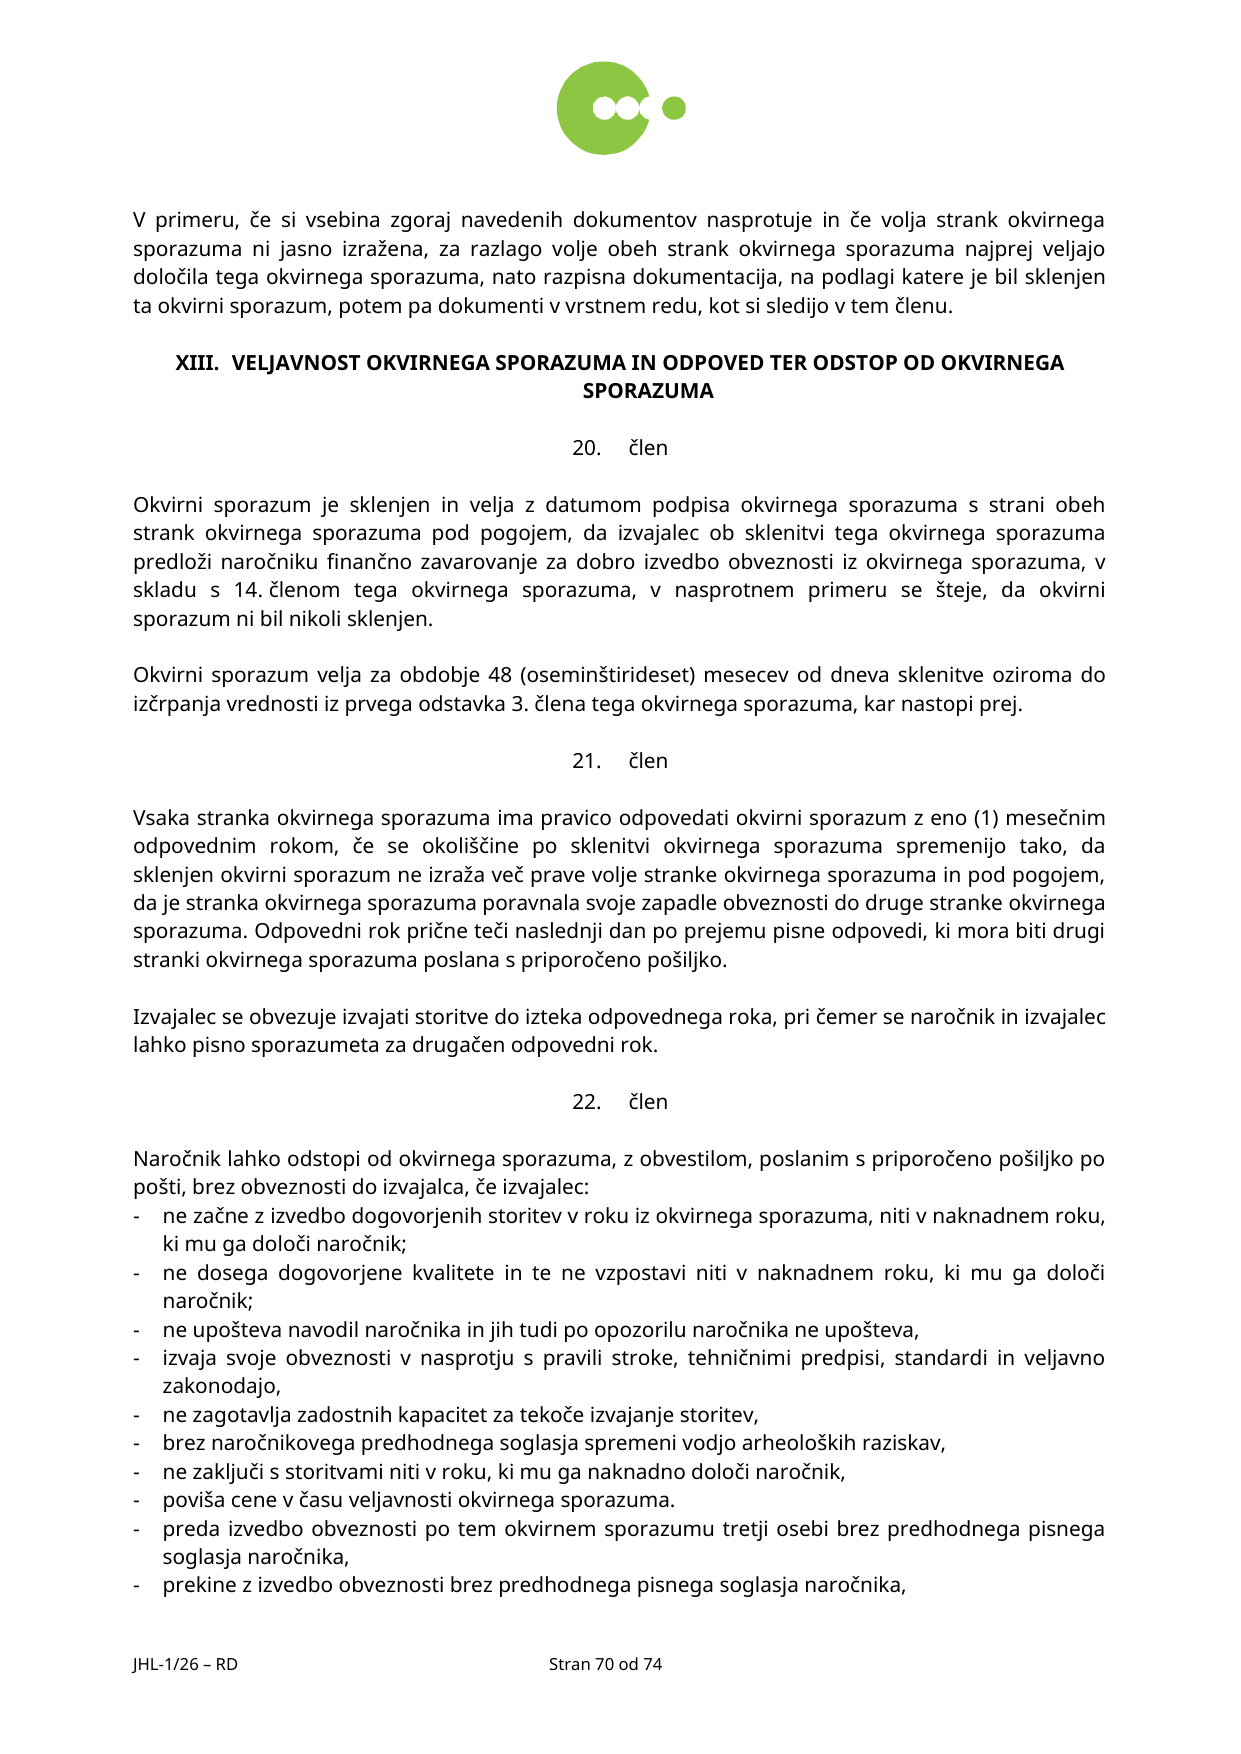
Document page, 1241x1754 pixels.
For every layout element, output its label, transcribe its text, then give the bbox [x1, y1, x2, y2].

list izvaja svoje obveznosti v nasprotju s pravili stroke, tehničnimi predpisi, standardi in veljavno zakonodajo, [133, 1343, 1107, 1400]
list člen [133, 746, 1107, 774]
text Izvajalec se obvezuje izvajati storitve do izteka odpovednega roka, pri čemer se naročnik in izvajalec lahko pisno sporazumeta za drugačen odpovedni rok. [133, 1002, 1107, 1059]
list preda izvedbo obveznosti po tem okvirnem sporazumu tretji osebi brez predhodnega pisnega soglasja naročnika, [133, 1514, 1107, 1571]
list brez naročnikovega predhodnega soglasja spremeni vodjo arheoloških raziskav, [133, 1428, 1107, 1457]
list člen [133, 1087, 1107, 1116]
list ne začne z izvedbo dogovorjenih storitev v roku iz okvirnega sporazuma, niti v naknadnem roku, ki mu ga določi naročnik; [133, 1201, 1107, 1258]
list člen [133, 433, 1107, 462]
list poviša cene v času veljavnosti okvirnega sporazuma. [133, 1485, 1107, 1514]
text V primeru, če si vsebina zgoraj navedenih dokumentov nasprotuje in če volja strank okvirnega sporazuma ni jasno izražena, za razlago volje obeh strank okvirnega sporazuma najprej veljajo določila tega okvirnega sporazuma, nato razpisna dokumentacija, na podlagi katere je bil sklenjen ta okvirni sporazum, potem pa dokumenti v vrstnem redu, kot si sledijo v tem členu. [133, 206, 1107, 319]
list prekine z izvedbo obveznosti brez predhodnega pisnega soglasja naročnika, [133, 1571, 1107, 1599]
text Okvirni sporazum velja za obdobje 48 (oseminštirideset) mesecev od dneva sklenitve oziroma do izčrpanja vrednosti iz prvega odstavka 3. člena tega okvirnega sporazuma, kar nastopi prej. [133, 661, 1107, 717]
list ne dosega dogovorjene kvalitete in te ne vzpostavi niti v naknadnem roku, ki mu ga določi naročnik; [133, 1258, 1107, 1315]
list ne zaključi s storitvami niti v roku, ki mu ga naknadno določi naročnik, [133, 1457, 1107, 1485]
list ne upošteva navodil naročnika in jih tudi po opozorilu naročnika ne upošteva, [133, 1315, 1107, 1343]
text Vsaka stranka okvirnega sporazuma ima pravico odpovedati okvirni sporazum z eno (1) mesečnim odpovednim rokom, če se okoliščine po sklenitvi okvirnega sporazuma spremenijo tako, da sklenjen okvirni sporazum ne izraža več prave volje stranke okvirnega sporazuma in pod pogojem, da je stranka okvirnega sporazuma poravnala svoje zapadle obveznosti do druge stranke okvirnega sporazuma. Odpovedni rok prične teči naslednji dan po prejemu pisne odpovedi, ki mora biti drugi stranki okvirnega sporazuma poslana s priporočeno pošiljko. [133, 803, 1107, 973]
list VELJAVNOST OKVIRNEGA SPORAZUMA IN ODPOVED TER ODSTOP OD OKVIRNEGA SPORAZUMA [133, 348, 1107, 405]
text Naročnik lahko odstopi od okvirnega sporazuma, z obvestilom, poslanim s priporočeno pošiljko po pošti, brez obveznosti do izvajalca, če izvajalec: [133, 1144, 1107, 1201]
text Okvirni sporazum je sklenjen in velja z datumom podpisa okvirnega sporazuma s strani obeh strank okvirnega sporazuma pod pogojem, da izvajalec ob sklenitvi tega okvirnega sporazuma predloži naročniku finančno zavarovanje za dobro izvedbo obveznosti iz okvirnega sporazuma, v skladu s 14. členom tega okvirnega sporazuma, v nasprotnem primeru se šteje, da okvirni sporazum ni bil nikoli sklenjen. [133, 490, 1107, 632]
list ne zagotavlja zadostnih kapacitet za tekoče izvajanje storitev, [133, 1400, 1107, 1428]
